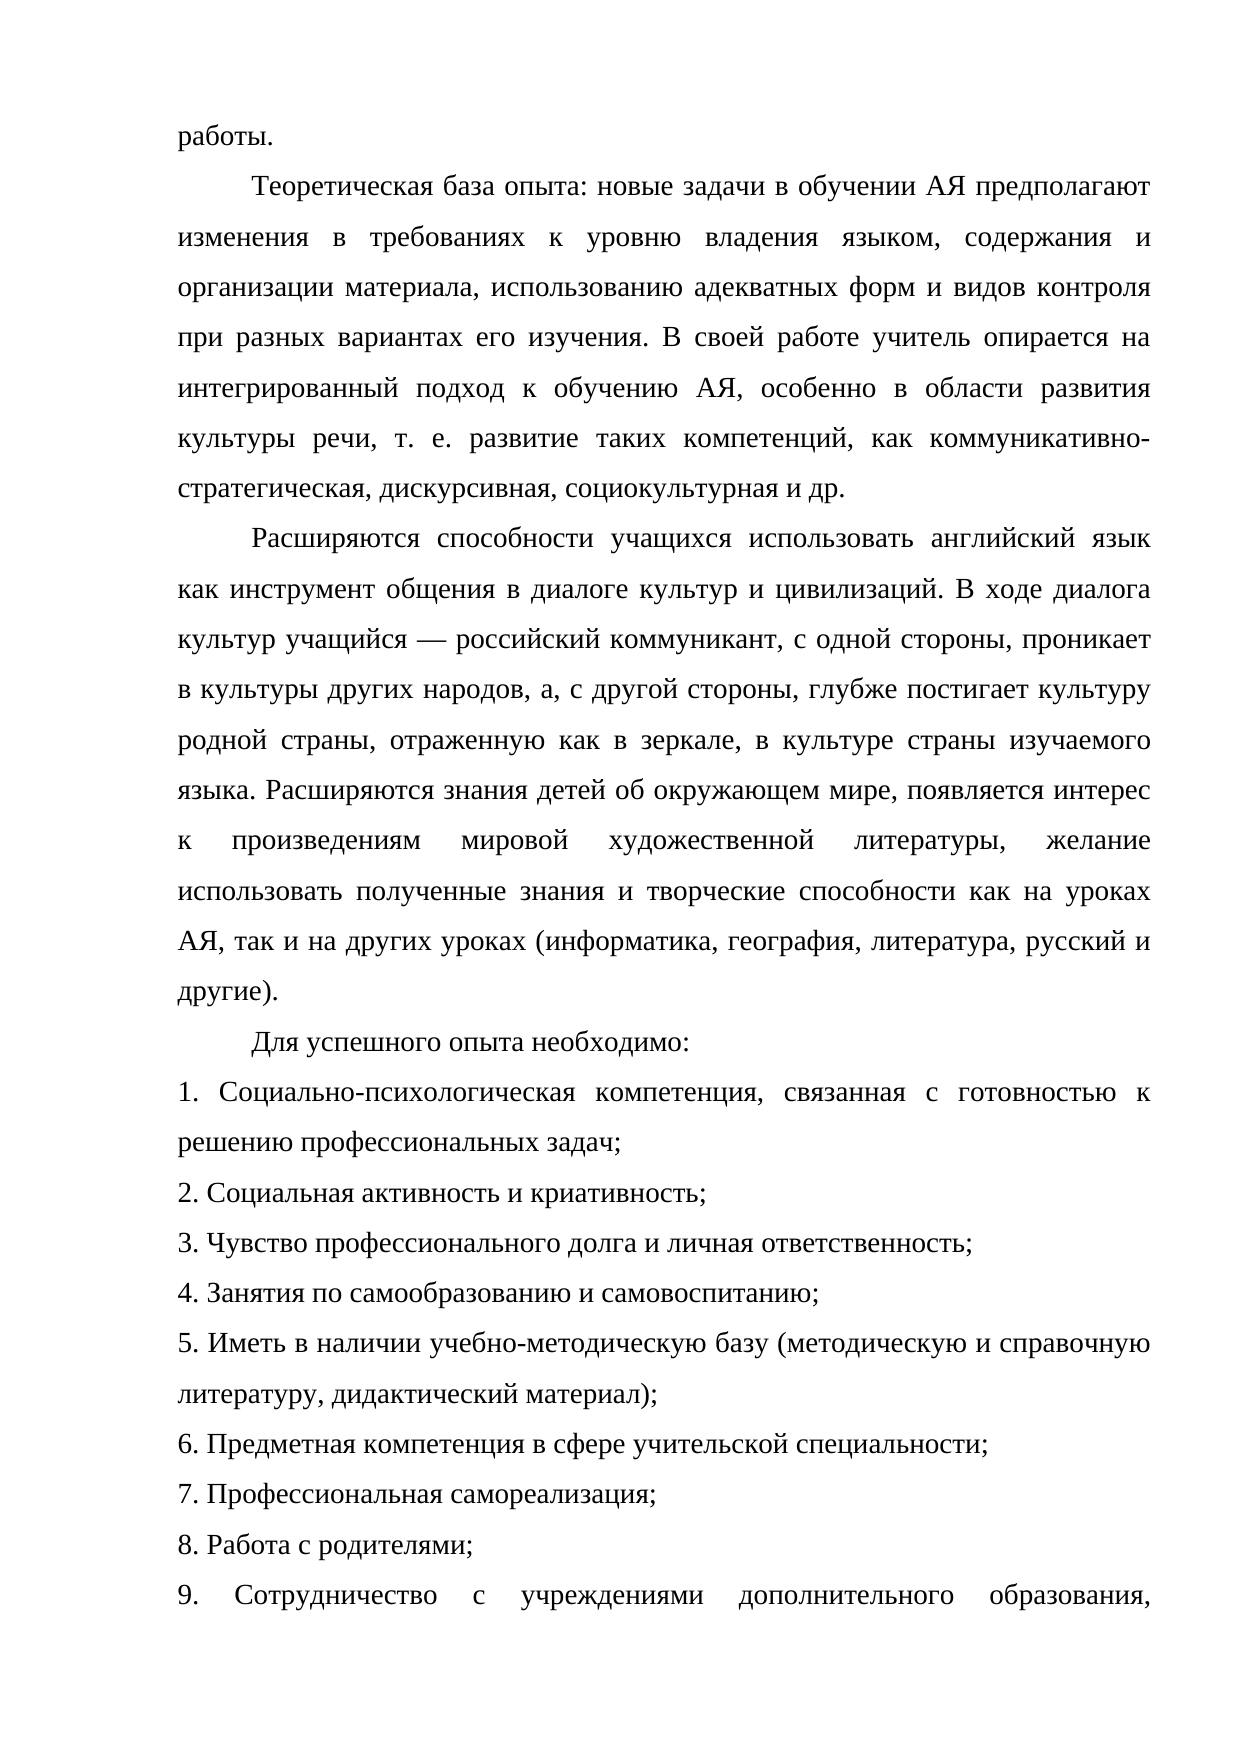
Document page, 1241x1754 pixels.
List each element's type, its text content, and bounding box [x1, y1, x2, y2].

text 1. Социально-психологическая компетенция, связанная с готовностью к решению профессиональных задач; [177, 1074, 1152, 1158]
text 6. Предметная компетенция в сфере учительской специальности; [177, 1426, 1152, 1460]
text 2. Социальная активность и криативность; [177, 1175, 1152, 1208]
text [177, 1577, 1152, 1611]
text 4. Занятия по самообразованию и самовоспитанию; [177, 1275, 1152, 1309]
text Расширяются способности учащихся использовать английский язык как инструмент общения в диалоге культур и цивилизаций. В ходе диалога культур учащийся — российский коммуникант, с одной стороны, проникает в культуры других народов, а, с другой стороны, глубже постигает культуру родной страны, отраженную как в зеркале, в культуре страны изучаемого языка. Расширяются знания детей об окружающем мире, появляется интерес к произведениям мировой художественной литературы, желание использовать полученные знания и творческие способности как на уроках АЯ, так и на других уроках (информатика, география, литература, русский и другие). [177, 521, 1152, 1007]
text 3. Чувство профессионального долга и личная ответственность; [177, 1225, 1152, 1258]
text Теоретическая база опыта: новые задачи в обучении АЯ предполагают изменения в требованиях к уровню владения языком, содержания и организации материала, использованию адекватных форм и видов контроля при разных вариантах его изучения. В своей работе учитель опирается на интегрированный подход к обучению АЯ, особенно в области развития культуры речи, т. е. развитие таких компетенций, как коммуникативно-стратегическая, дискурсивная, социокультурная и др. [177, 168, 1152, 504]
text 5. Иметь в наличии учебно-методическую базу (методическую и справочную литературу, дидактический материал); [177, 1326, 1152, 1409]
text 8. Работа с родителями; [177, 1527, 1152, 1560]
text Для успешного опыта необходимо: [177, 1024, 1152, 1057]
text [177, 118, 1152, 152]
text 7. Профессиональная самореализация; [177, 1477, 1152, 1510]
